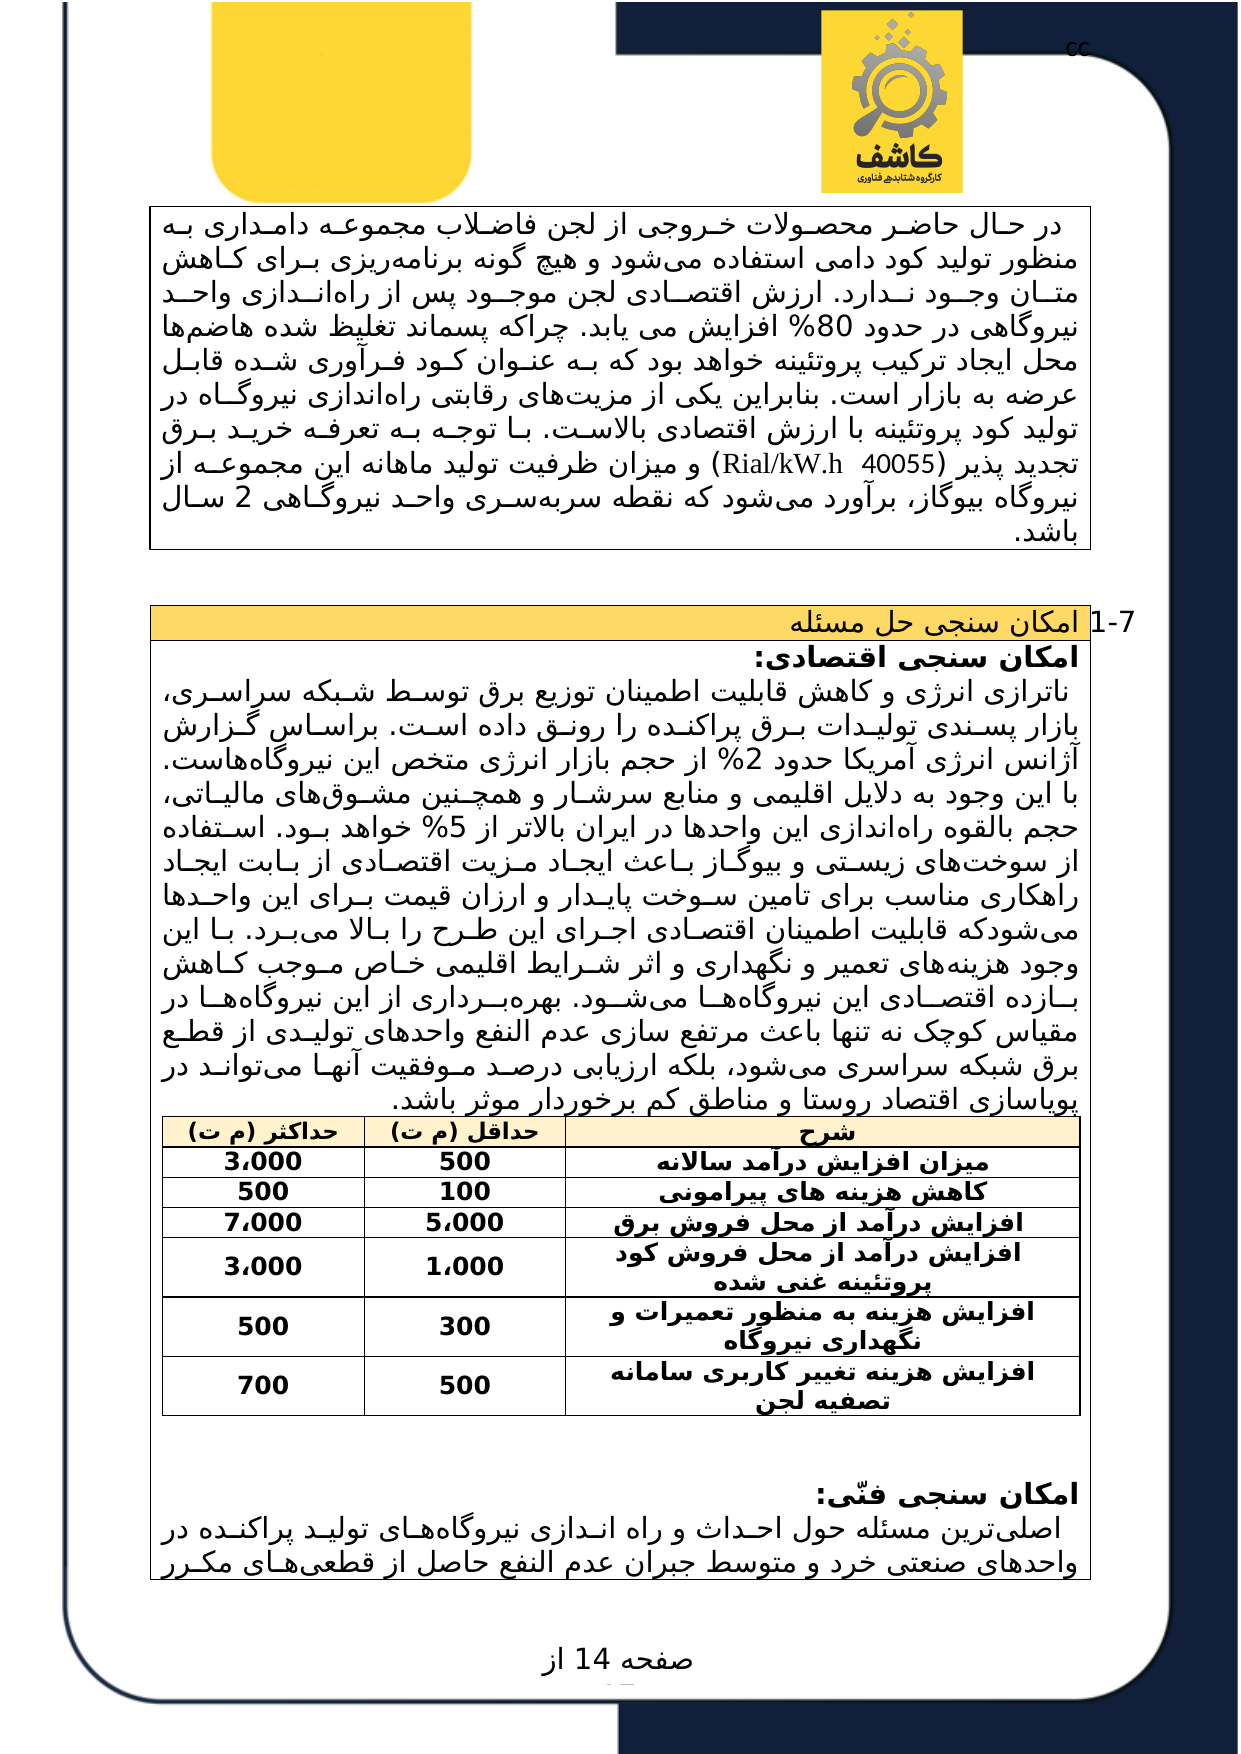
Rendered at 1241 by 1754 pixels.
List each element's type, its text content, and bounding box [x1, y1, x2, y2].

picture [0, 2, 1238, 1754]
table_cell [151, 641, 1090, 1579]
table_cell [151, 207, 1090, 548]
table_header امکان سنجی حل مسئله [151, 606, 1090, 640]
